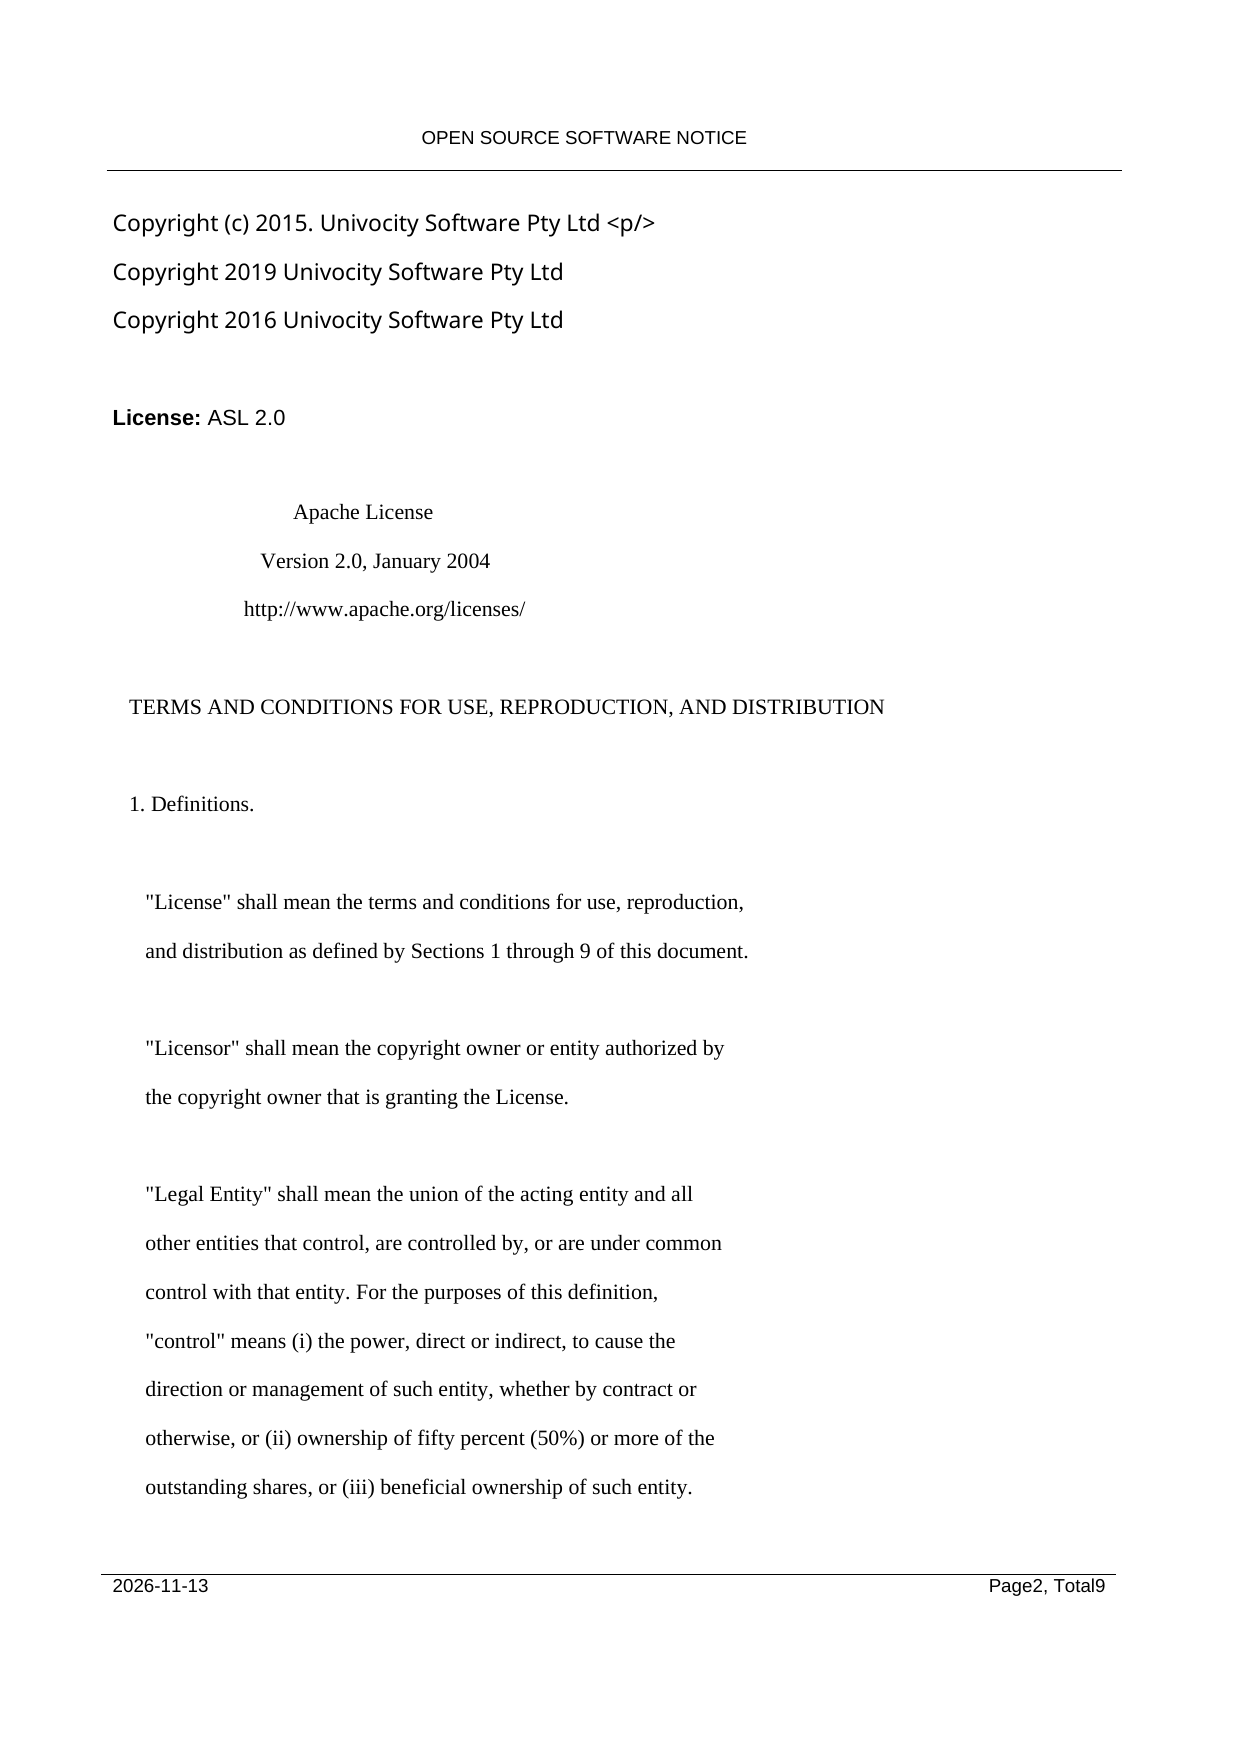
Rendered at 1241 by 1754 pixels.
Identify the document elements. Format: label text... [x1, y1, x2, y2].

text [112, 446, 1128, 1503]
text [112, 206, 1128, 385]
text License: ASL 2.0 [112, 401, 1128, 434]
